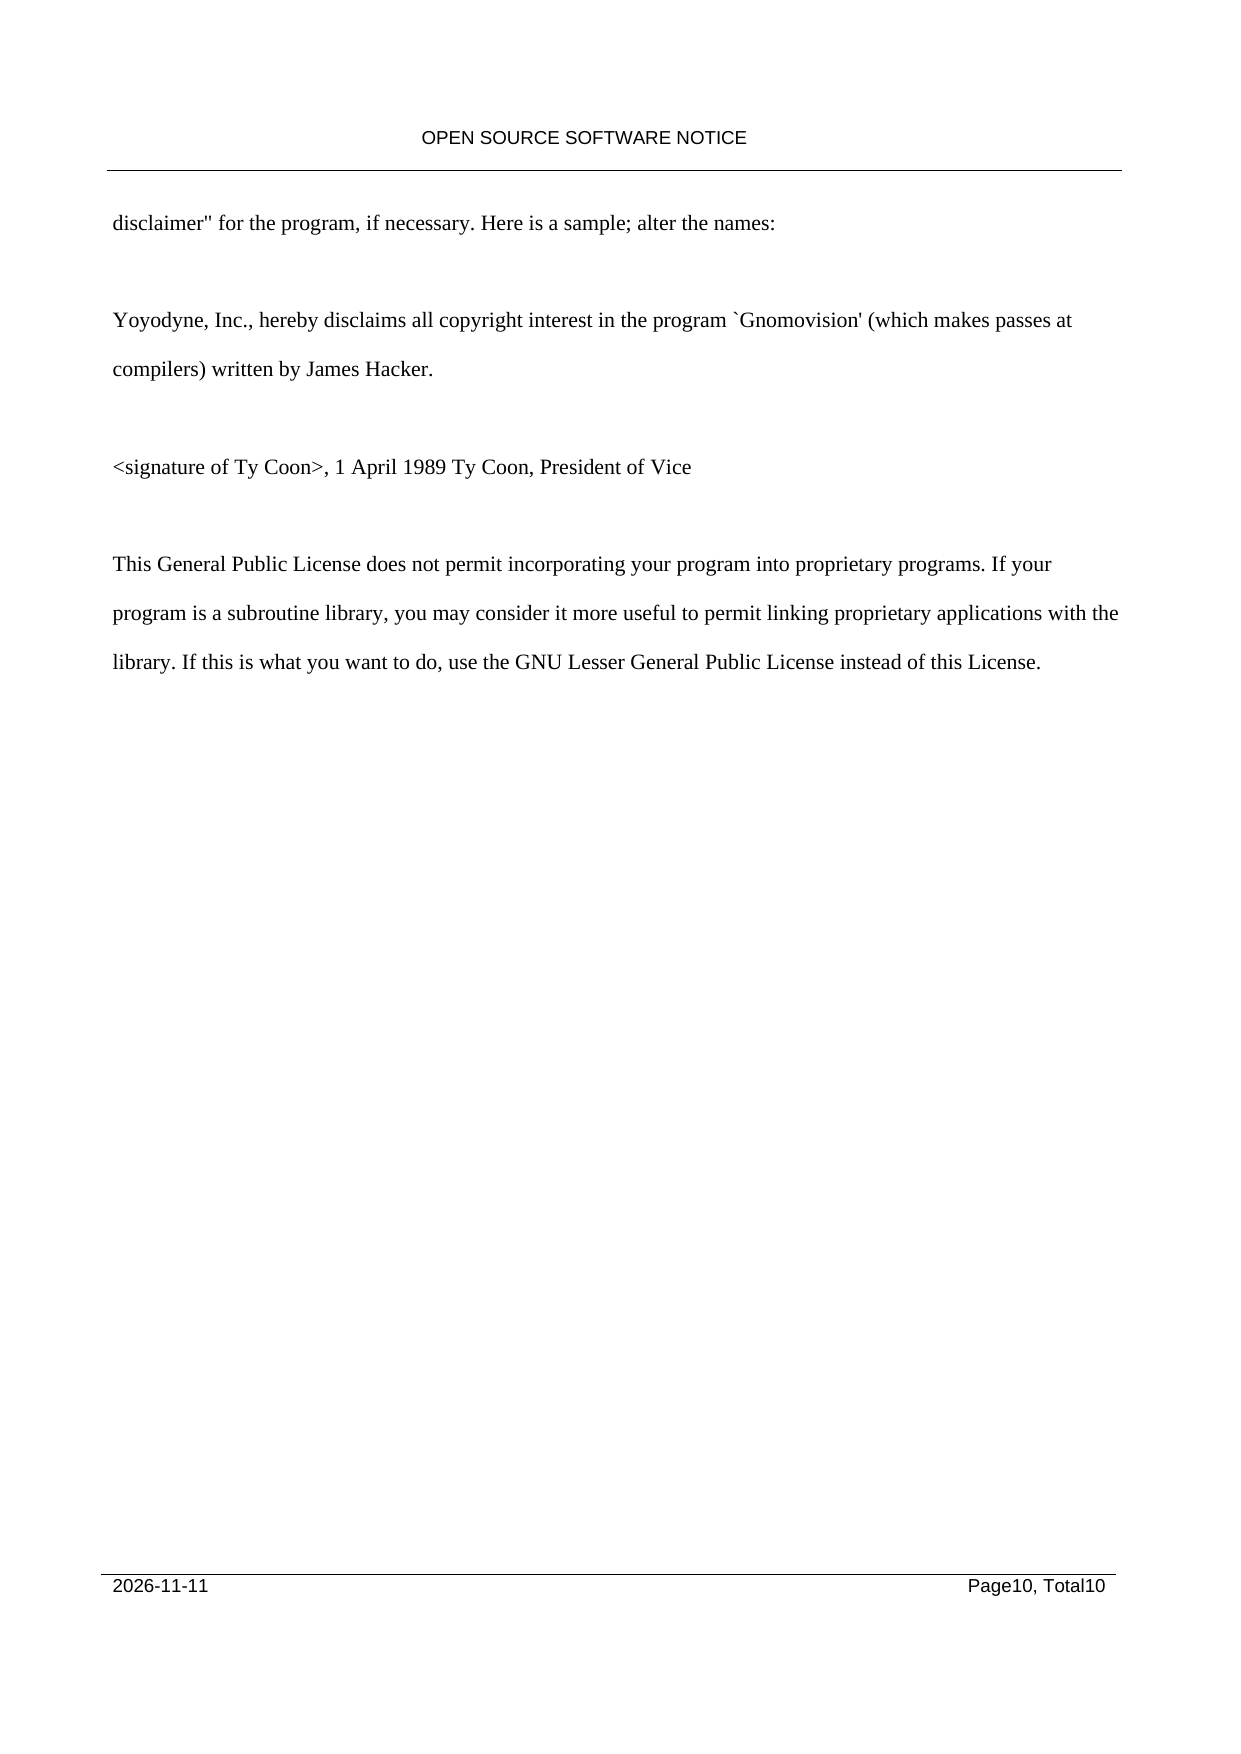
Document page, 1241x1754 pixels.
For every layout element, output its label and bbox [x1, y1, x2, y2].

text [112, 206, 1128, 678]
